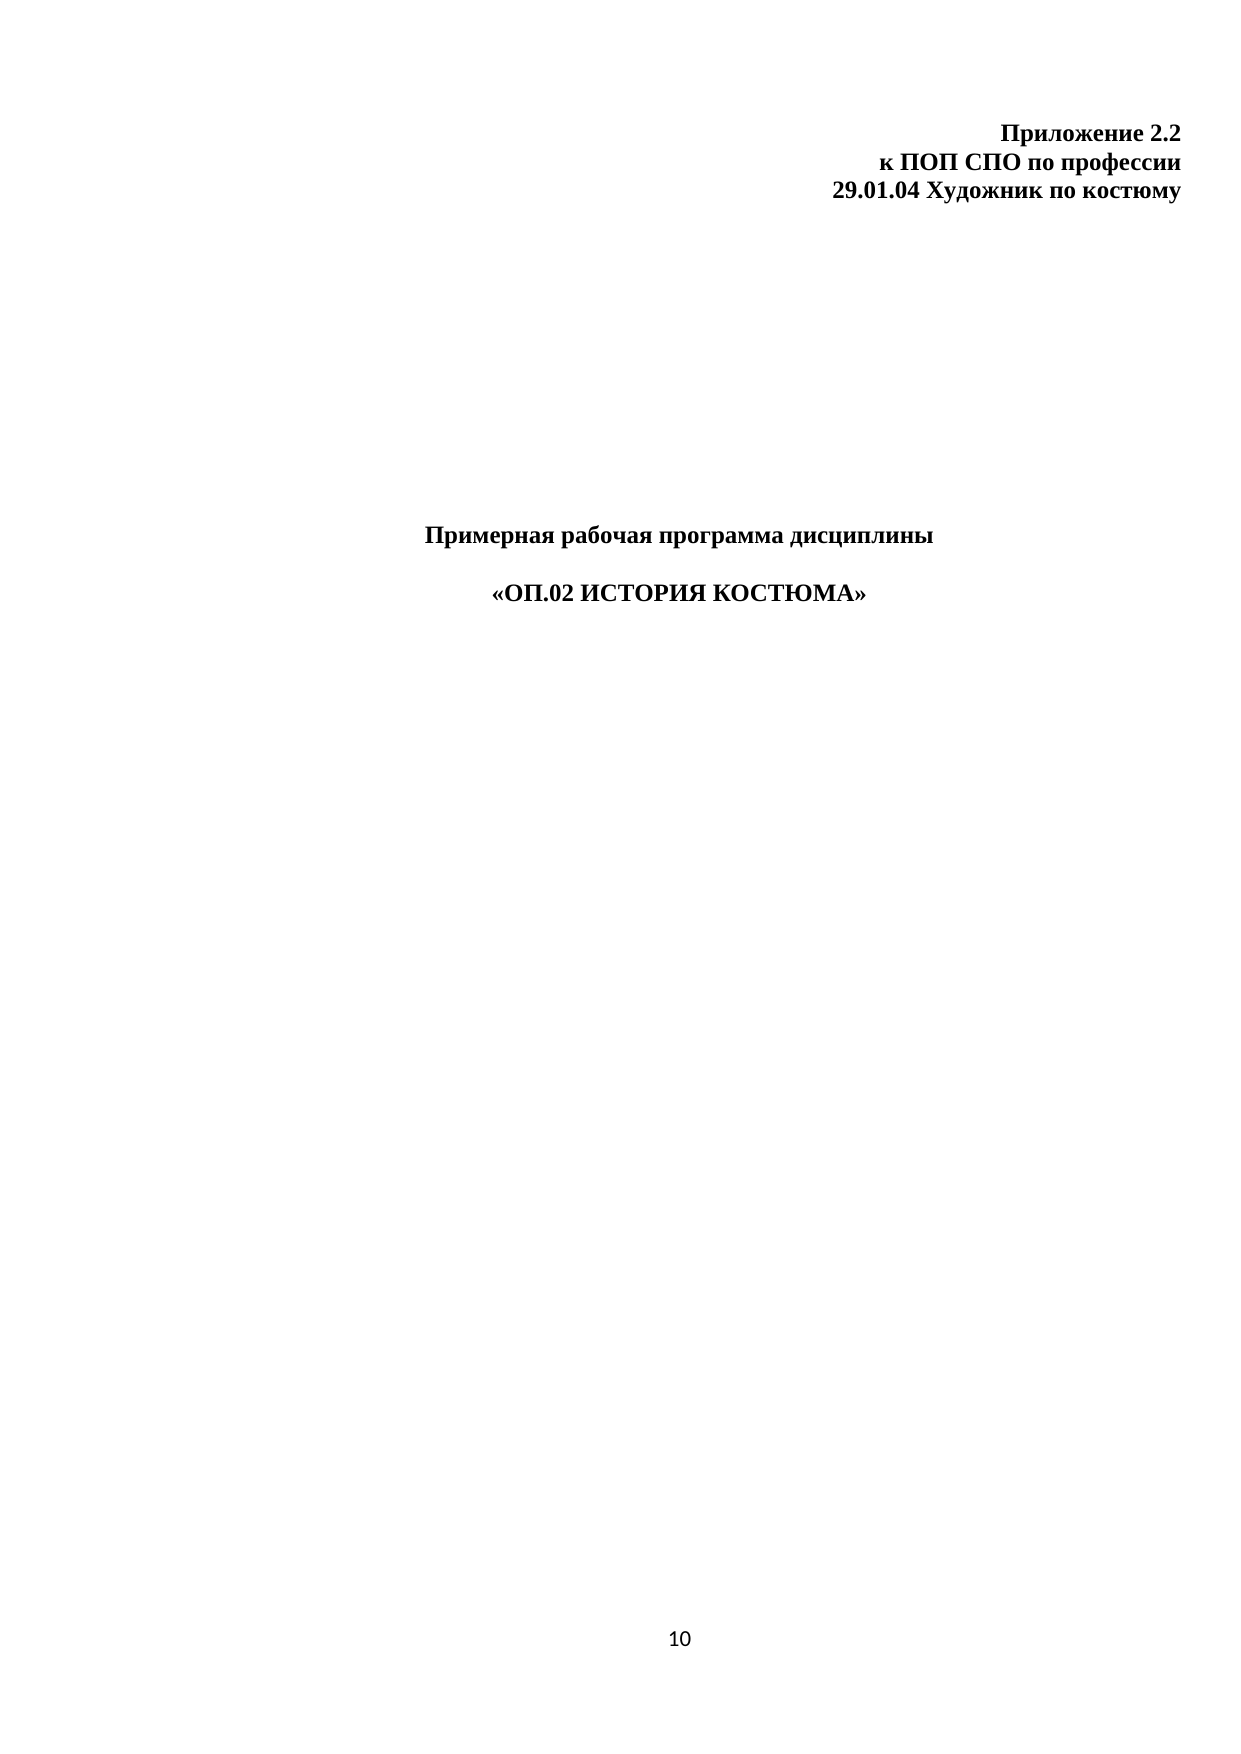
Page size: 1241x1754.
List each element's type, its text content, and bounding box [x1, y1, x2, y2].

text 29.01.04 Художник по костюму [177, 176, 1181, 204]
text Примерная рабочая программа дисциплины [177, 521, 1181, 549]
text к ПОП СПО по профессии [177, 147, 1181, 176]
text Приложение 2.2 [177, 118, 1181, 147]
subtitle «ОП.02 ИСТОРИЯ КОСТЮМА» [177, 578, 1181, 607]
